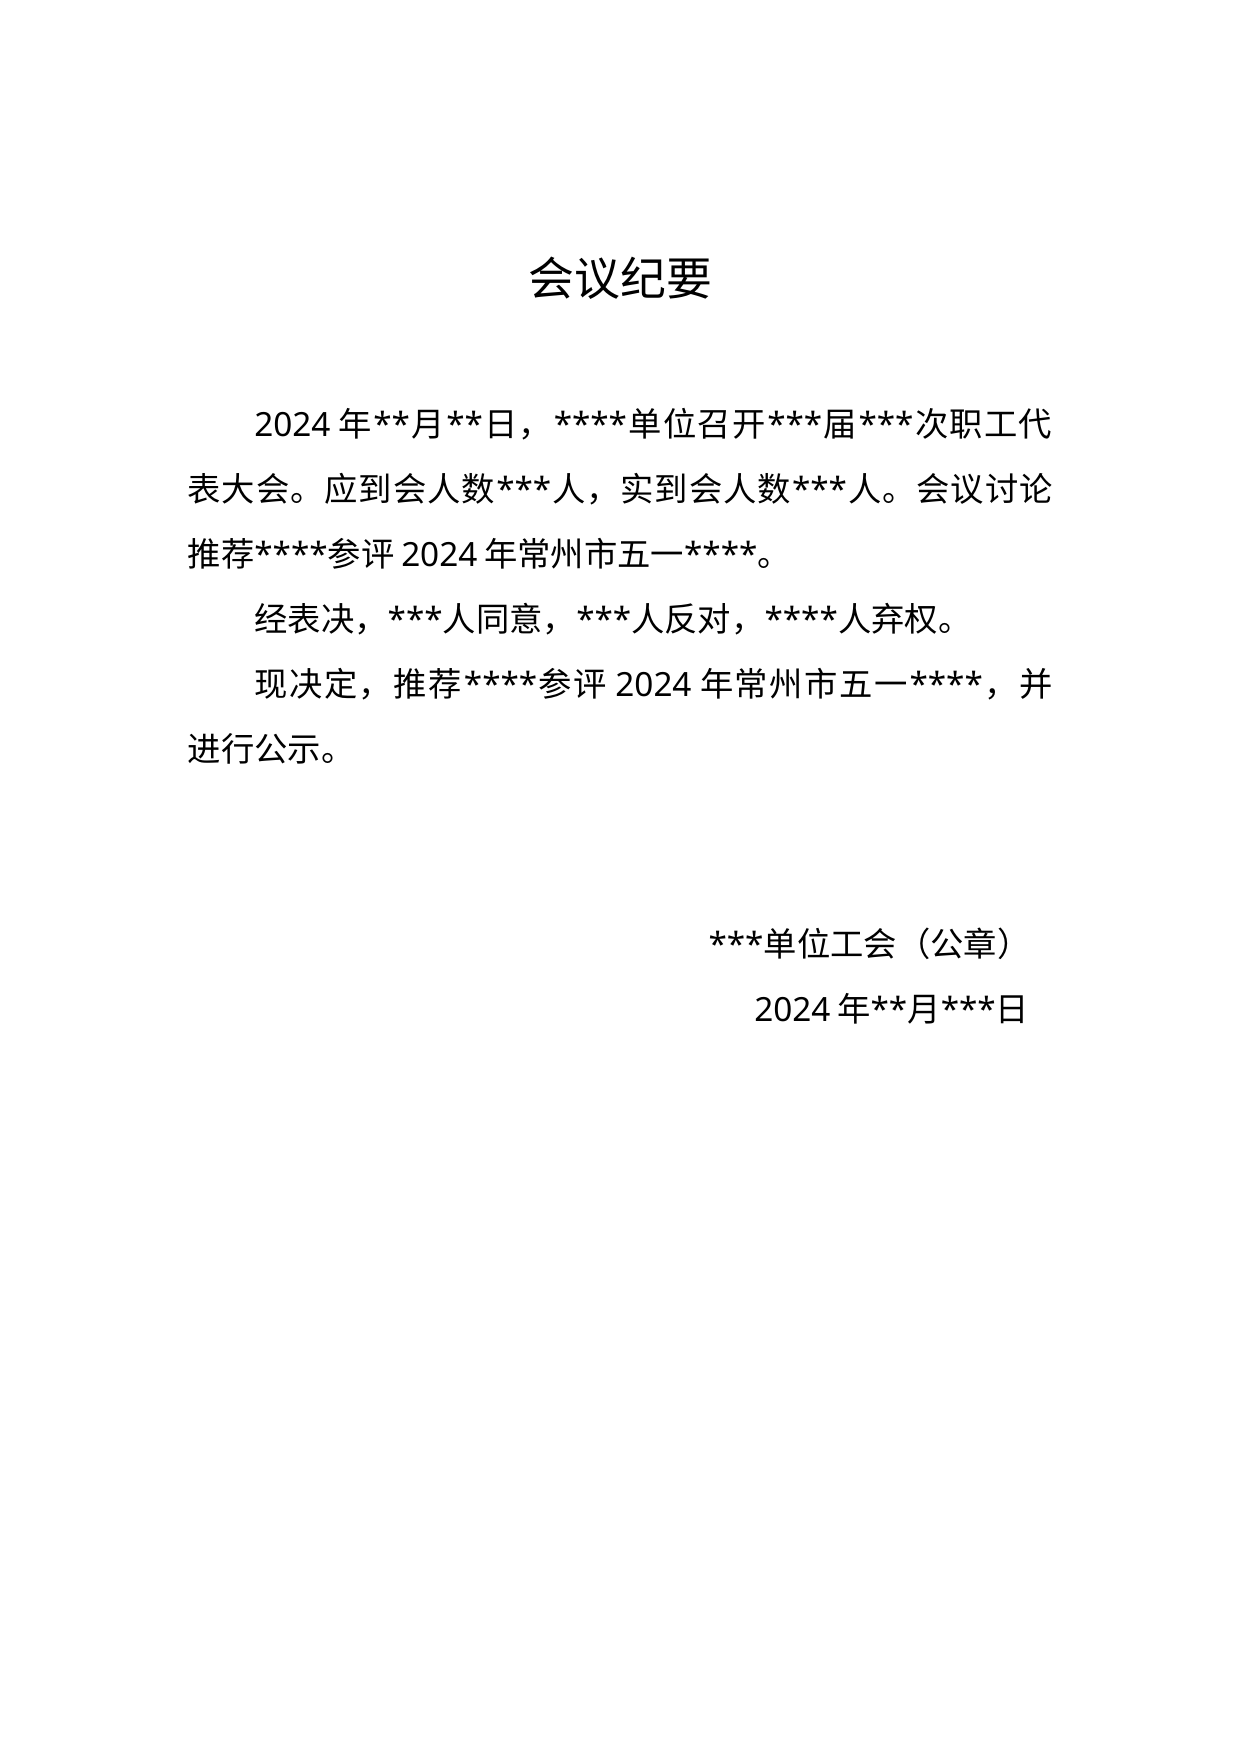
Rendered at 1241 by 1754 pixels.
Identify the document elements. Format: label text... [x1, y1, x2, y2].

text 经表决，***人同意，***人反对，****人弃权。 [187, 584, 1053, 649]
text 2024年**月**日，****单位召开***届***次职工代表大会。应到会人数***人，实到会人数***人。会议讨论推荐****参评2024年常州市五一****。 [187, 389, 1053, 584]
text 会议纪要 [187, 227, 1053, 324]
text 现决定，推荐****参评2024年常州市五一****，并进行公示。 [187, 649, 1053, 779]
text 2024年**月***日 [187, 974, 1053, 1039]
text ***单位工会（公章） [275, 909, 1053, 974]
